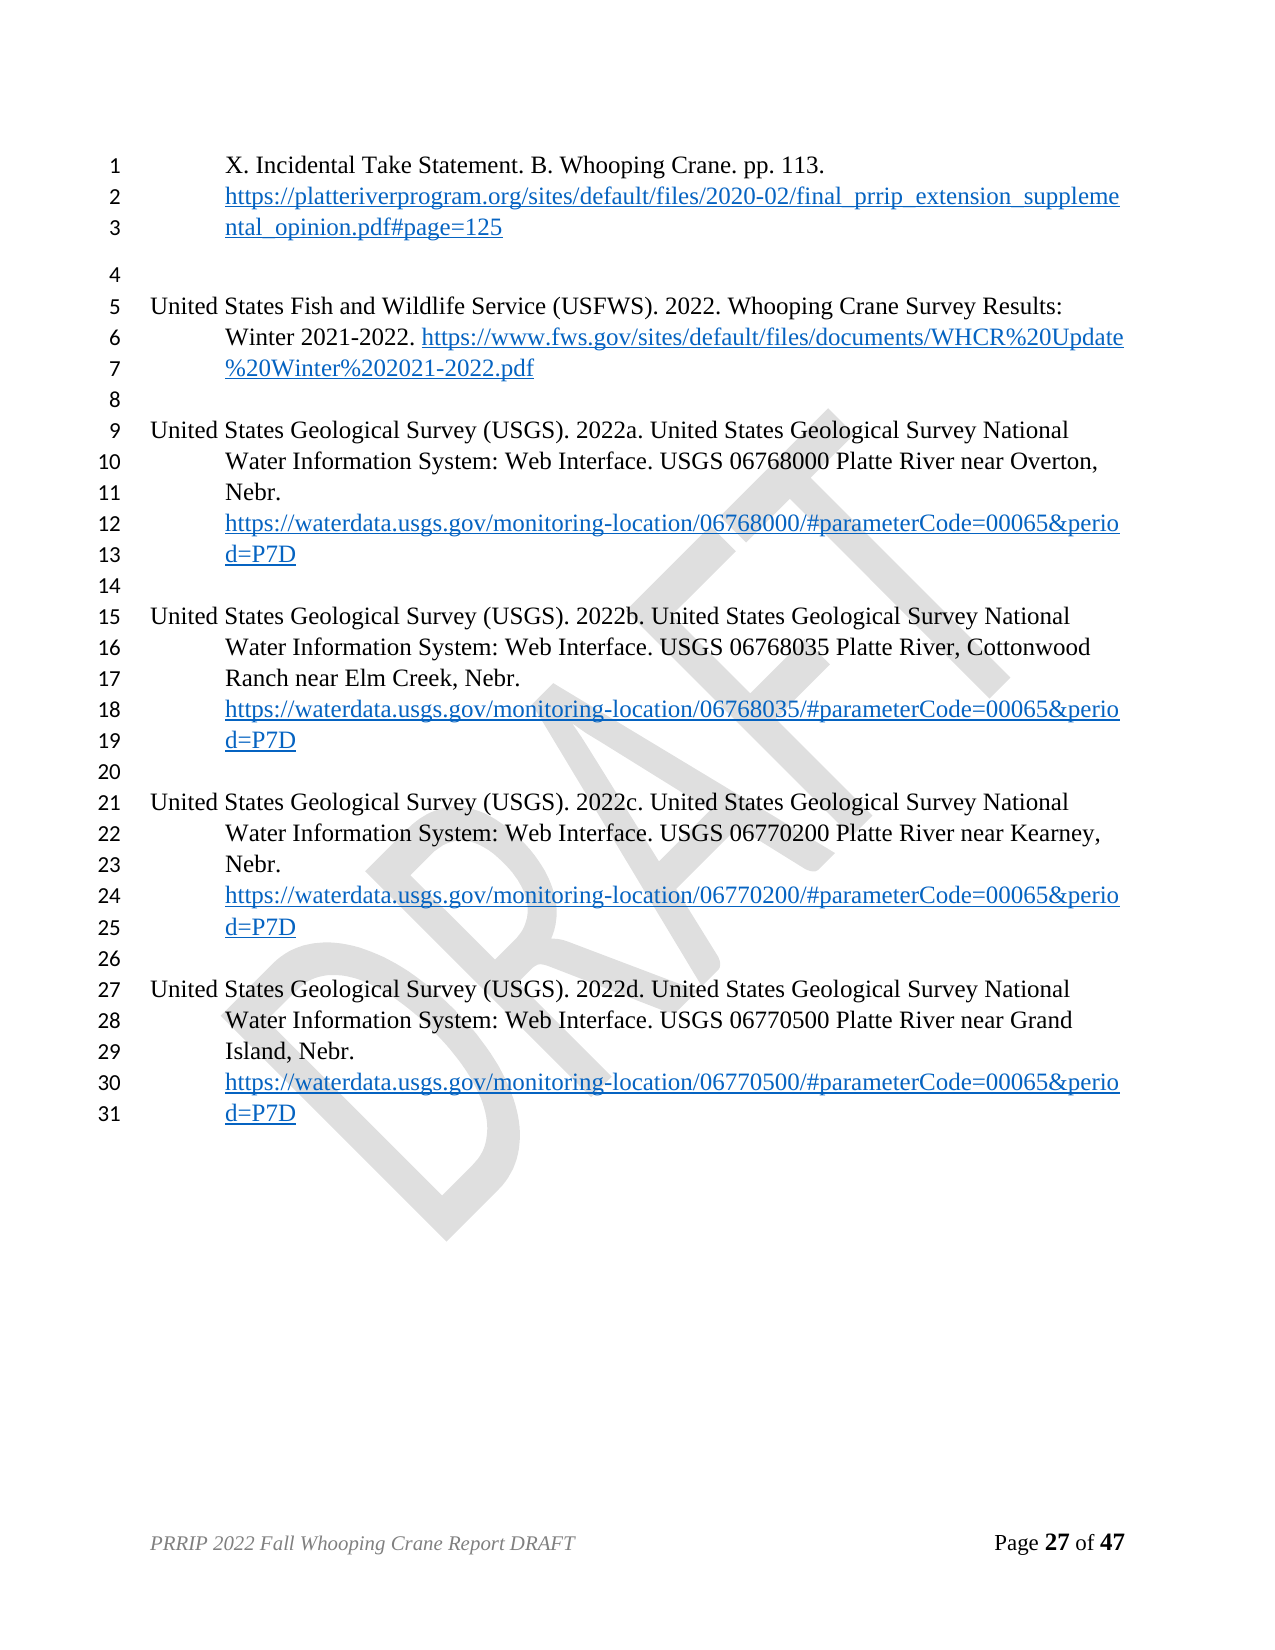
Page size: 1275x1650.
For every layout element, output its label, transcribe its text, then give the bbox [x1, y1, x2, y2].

text United States Geological Survey (USGS). 2022a. United States Geological Survey National Water Information System: Web Interface. USGS 06768000 Platte River near Overton, Nebr. https://waterdata.usgs.gov/monitoring-location/06768000/#parameterCode=00065&period=P7D [150, 415, 1125, 568]
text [150, 150, 1125, 241]
text Winter 2021-2022. https://www.fws.gov/sites/default/files/documents/WHCR%20Update%20Winter%202021-2022.pdf [225, 322, 1125, 382]
text United States Geological Survey (USGS). 2022d. United States Geological Survey National Water Information System: Web Interface. USGS 06770500 Platte River near Grand Island, Nebr. https://waterdata.usgs.gov/monitoring-location/06770500/#parameterCode=00065&period=P7D [150, 974, 1125, 1127]
text United States Geological Survey (USGS). 2022c. United States Geological Survey National Water Information System: Web Interface. USGS 06770200 Platte River near Kearney, Nebr. https://waterdata.usgs.gov/monitoring-location/06770200/#parameterCode=00065&period=P7D [150, 787, 1125, 940]
text United States Fish and Wildlife Service (USFWS). 2022. Whooping Crane Survey Results: [150, 291, 1125, 319]
text United States Geological Survey (USGS). 2022b. United States Geological Survey National Water Information System: Web Interface. USGS 06768035 Platte River, Cottonwood Ranch near Elm Creek, Nebr. https://waterdata.usgs.gov/monitoring-location/06768035/#parameterCode=00065&period=P7D [150, 601, 1125, 754]
